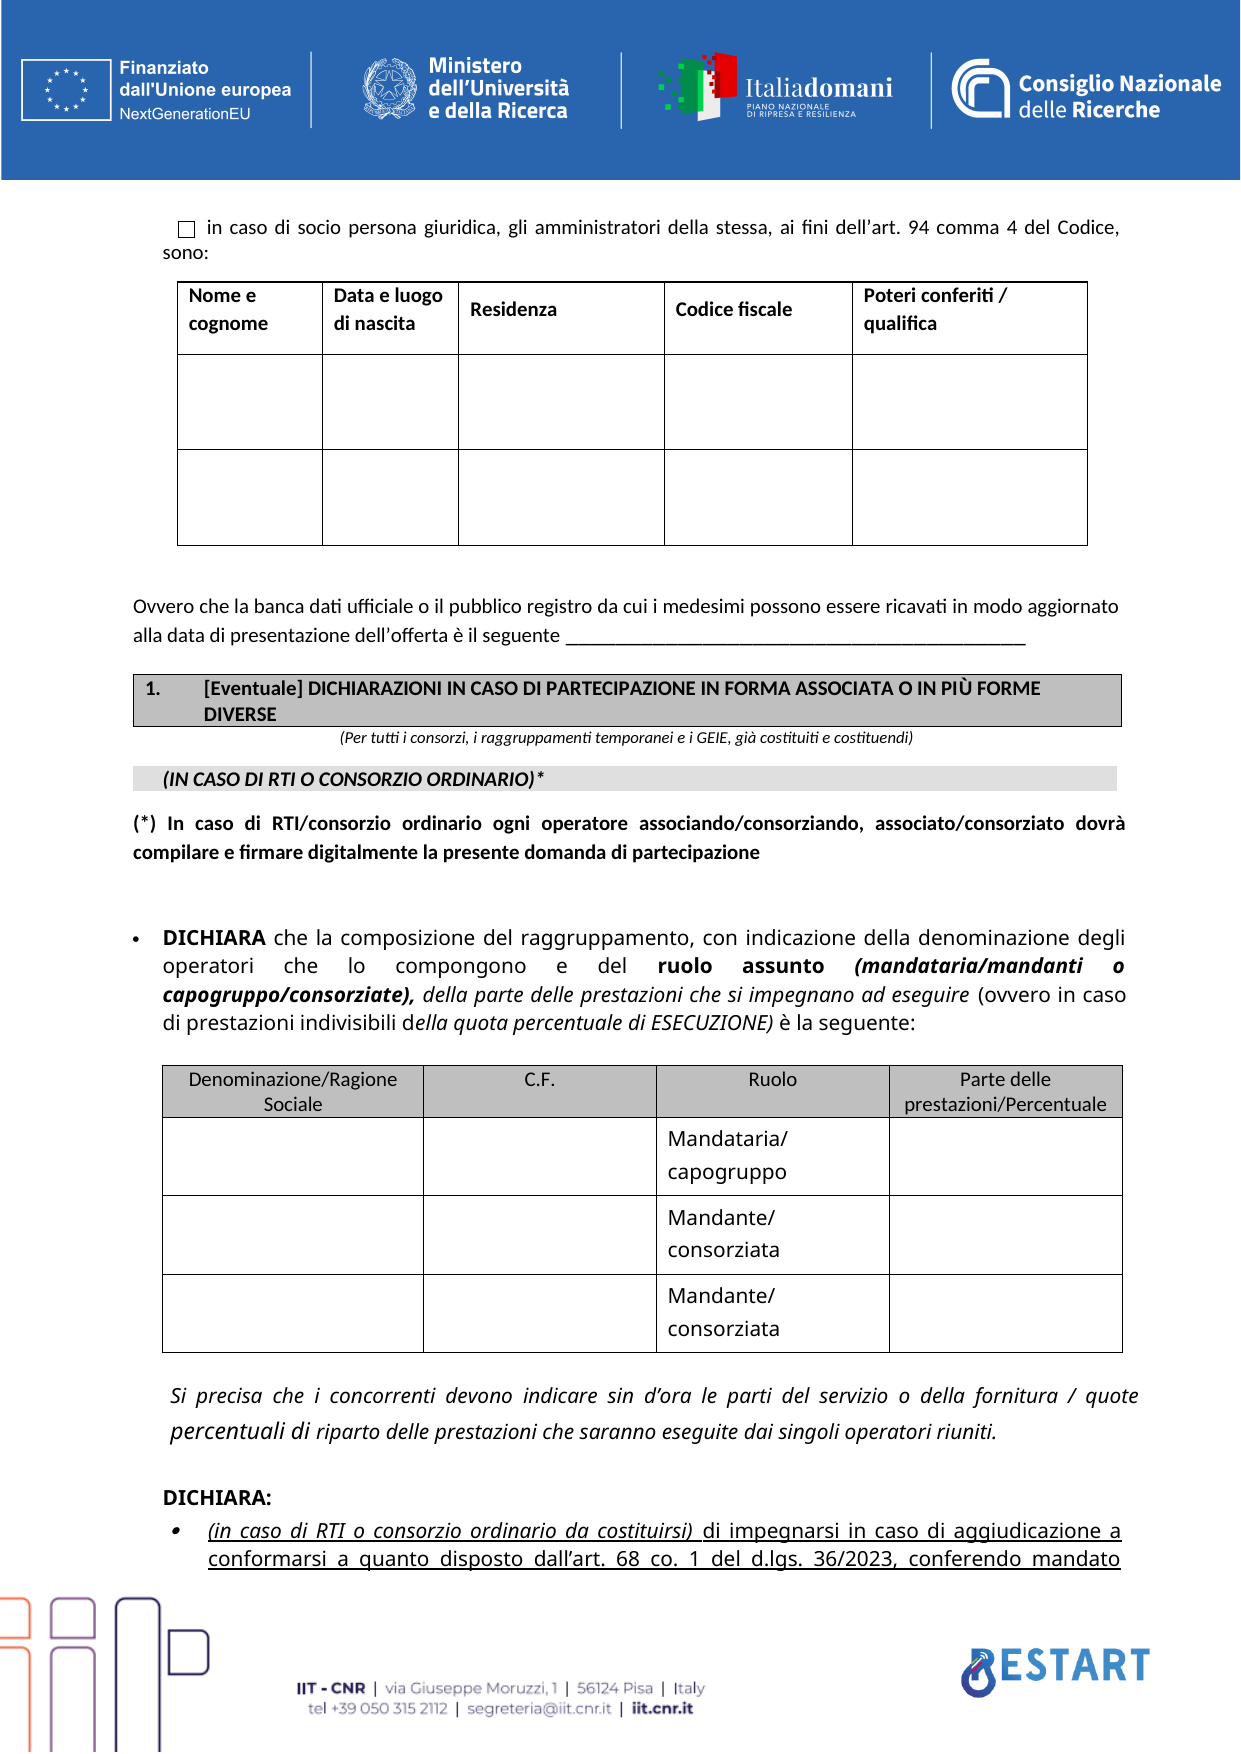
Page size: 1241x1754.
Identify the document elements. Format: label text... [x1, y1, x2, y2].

text in caso di socio persona giuridica, gli amministratori della stessa, ai fini dell’art. 94 comma 4 del Codice, sono: [162, 214, 1122, 265]
table_header Data e luogo di nascita [323, 283, 458, 354]
table_header Ruolo [657, 1066, 889, 1117]
list DICHIARA che la composizione del raggruppamento, con indicazione della denominazione degli operatori che lo compongono e del ruolo assunto (mandataria/mandanti o capogruppo/consorziate), della parte delle prestazioni che si impegnano ad eseguire (ovvero in caso di prestazioni indivisibili della quota percentuale di ESECUZIONE) è la seguente: [133, 923, 1127, 1037]
table_header Parte delle prestazioni/Percentuale [890, 1066, 1122, 1117]
table_cell [890, 1196, 1122, 1274]
table_cell [163, 1118, 423, 1195]
table_cell [890, 1118, 1122, 1195]
table_cell [424, 1275, 656, 1352]
text Si precisa che i concorrenti devono indicare sin d’ora le parti del servizio o della fornitura / quote percentuali di riparto delle prestazioni che saranno eseguite dai singoli operatori riuniti. [170, 1382, 1142, 1446]
table_cell [178, 355, 322, 449]
table_cell [853, 355, 1087, 449]
table_cell [323, 450, 458, 544]
table_cell [323, 355, 458, 449]
table_header Residenza [459, 283, 664, 354]
table_cell [853, 450, 1087, 544]
table_cell [890, 1275, 1122, 1352]
text (Per tutti i consorzi, i raggruppamenti temporanei e i GEIE, già costituiti e costituendi) [133, 727, 1122, 747]
table_cell [163, 1196, 423, 1274]
table_cell [665, 355, 852, 449]
table_cell [459, 450, 664, 544]
table_cell Mandataria/capogruppo [657, 1118, 889, 1195]
table_cell Mandante/consorziata [657, 1275, 889, 1352]
text (*) In caso di RTI/consorzio ordinario ogni operatore associando/consorziando, associato/consorziato dovrà compilare e firmare digitalmente la presente domanda di partecipazione [133, 810, 1127, 864]
text (In caso di RTI o consorzio ORDINARIO)* [133, 766, 1117, 791]
table_cell Mandante/consorziata [657, 1196, 889, 1274]
table_header Codice fiscale [665, 283, 852, 354]
table_header C.F. [424, 1066, 656, 1117]
table_header Nome e cognome [178, 283, 322, 354]
text DICHIARA: [162, 1483, 1142, 1512]
text Ovvero che la banca dati ufficiale o il pubblico registro da cui i medesimi possono essere ricavati in modo aggiornato alla data di presentazione dell’offerta è il seguente _____________________________________ [133, 593, 1122, 649]
picture [1, 0, 1241, 180]
table_cell [459, 355, 664, 449]
table_cell [178, 450, 322, 544]
table_cell [163, 1275, 423, 1352]
table_header [Eventuale] DICHIARAZIONI IN CASO DI PARTECIPAZIONE IN FORMA ASSOCIATA O IN PIÙ FORME DIVERSE [134, 675, 1121, 726]
table_header Poteri conferiti / qualifica [853, 283, 1087, 354]
picture [931, 1604, 1176, 1736]
table_cell [665, 450, 852, 544]
table_cell [424, 1196, 656, 1274]
table_header Denominazione/Ragione Sociale [163, 1066, 423, 1117]
table_cell [424, 1118, 656, 1195]
